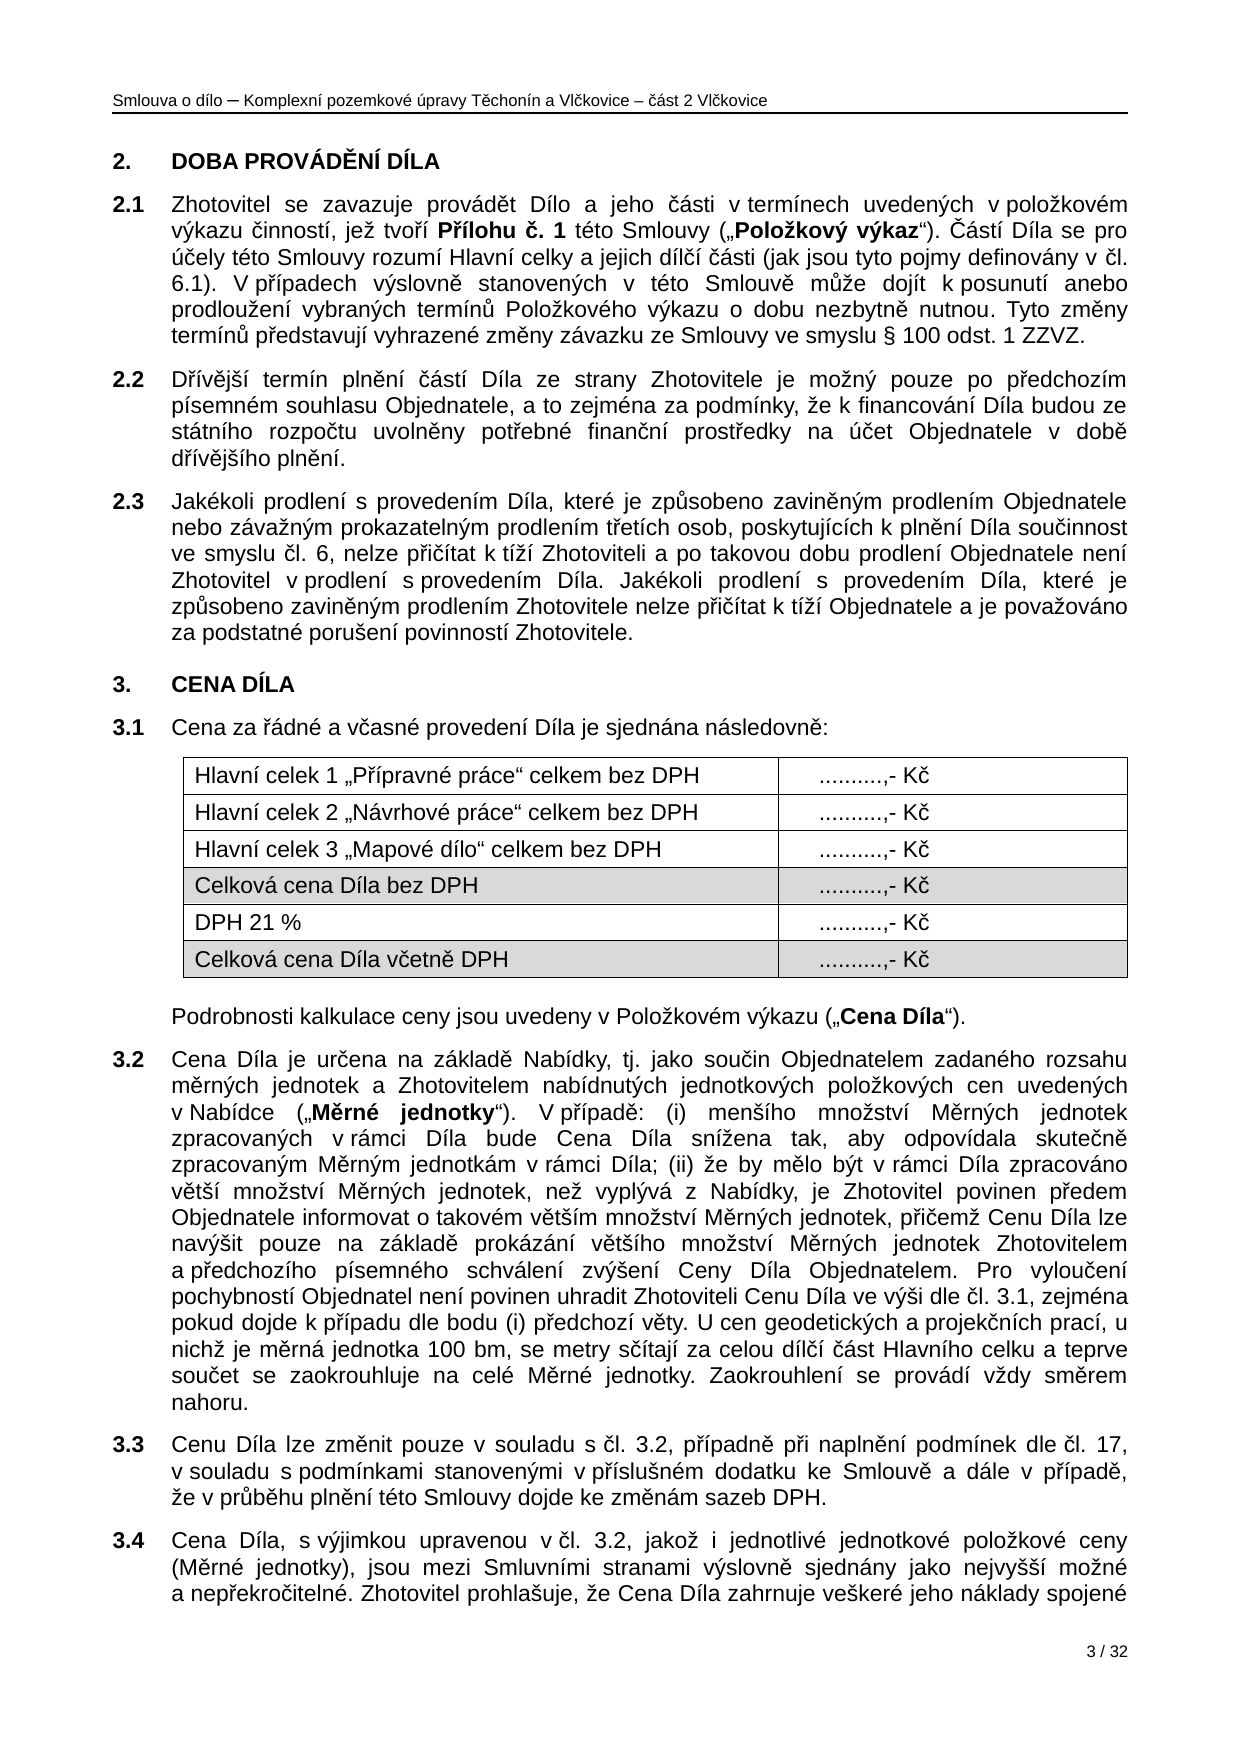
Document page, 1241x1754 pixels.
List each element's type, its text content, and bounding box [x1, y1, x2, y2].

text Cena díla [112, 671, 1128, 697]
table_cell ..........,- Kč [779, 905, 1127, 940]
table_cell Celková cena Díla bez DPH [184, 868, 778, 903]
text Cena Díla je určena na základě Nabídky, tj. jako součin Objednatelem zadaného rozsahu měrných jednotek a Zhotovitelem nabídnutých jednotkových položkových cen uvedených v Nabídce („Měrné jednotky“). V případě: (i) menšího množství Měrných jednotek zpracovaných v rámci Díla bude Cena Díla snížena tak, aby odpovídala skutečně zpracovaným Měrným jednotkám v rámci Díla; (ii) že by mělo být v rámci Díla zpracováno větší množství Měrných jednotek, než vyplývá z Nabídky, je Zhotovitel povinen předem Objednatele informovat o takovém větším množství Měrných jednotek, přičemž Cenu Díla lze navýšit pouze na základě prokázání většího množství Měrných jednotek Zhotovitelem a předchozího písemného schválení zvýšení Ceny Díla Objednatelem. Pro vyloučení pochybností Objednatel není povinen uhradit Zhotoviteli Cenu Díla ve výši dle čl. 3.1, zejména pokud dojde k případu dle bodu (i) předchozí věty. U cen geodetických a projekčních prací, u nichž je měrná jednotka 100 bm, se metry sčítají za celou dílčí část Hlavního celku a teprve součet se zaokrouhluje na celé Měrné jednotky. Zaokrouhlení se provádí vždy směrem nahoru. [112, 1046, 1128, 1415]
table_cell ..........,- Kč [779, 941, 1127, 977]
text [112, 1527, 1128, 1606]
text Jakékoli prodlení s provedením Díla, které je způsobeno zaviněným prodlením Objednatele nebo závažným prokazatelným prodlením třetích osob, poskytujících k plnění Díla součinnost ve smyslu čl. 6, nelze přičítat k tíží Zhotoviteli a po takovou dobu prodlení Objednatele není Zhotovitel v prodlení s provedením Díla. Jakékoli prodlení s provedením Díla, které je způsobeno zaviněným prodlením Zhotovitele nelze přičítat k tíží Objednatele a je považováno za podstatné porušení povinností Zhotovitele. [112, 488, 1128, 646]
table_cell Hlavní celek 2 „Návrhové práce“ celkem bez DPH [184, 795, 778, 830]
text Doba PROVÁDĚNÍ díla [112, 148, 1128, 174]
table_cell ..........,- Kč [779, 868, 1127, 903]
list Podrobnosti kalkulace ceny jsou uvedeny v Položkovém výkazu („Cena Díla“). [171, 1003, 1128, 1029]
text Zhotovitel se zavazuje provádět Dílo a jeho části v termínech uvedených v položkovém výkazu činností, jež tvoří Přílohu č. 1 této Smlouvy („Položkový výkaz“). Částí Díla se pro účely této Smlouvy rozumí Hlavní celky a jejich dílčí části (jak jsou tyto pojmy definovány v čl. 6.1). V případech výslovně stanovených v této Smlouvě může dojít k posunutí anebo prodloužení vybraných termínů Položkového výkazu o dobu nezbytně nutnou. Tyto změny termínů představují vyhrazené změny závazku ze Smlouvy ve smyslu § 100 odst. 1 ZZVZ. [112, 191, 1128, 349]
table_cell Celková cena Díla včetně DPH [184, 941, 778, 977]
table_cell DPH 21 % [184, 905, 778, 940]
table_header ..........,- Kč [779, 758, 1127, 793]
text Dřívější termín plnění částí Díla ze strany Zhotovitele je možný pouze po předchozím písemném souhlasu Objednatele, a to zejména za podmínky, že k financování Díla budou ze státního rozpočtu uvolněny potřebné finanční prostředky na účet Objednatele v době dřívějšího plnění. [112, 366, 1128, 471]
text Cenu Díla lze změnit pouze v souladu s čl. 3.2, případně při naplnění podmínek dle čl. 17, v souladu s podmínkami stanovenými v příslušném dodatku ke Smlouvě a dále v případě, že v průběhu plnění této Smlouvy dojde ke změnám sazeb DPH. [112, 1431, 1128, 1511]
text Cena za řádné a včasné provedení Díla je sjednána následovně: [112, 714, 1128, 740]
table_cell ..........,- Kč [779, 831, 1127, 867]
table_cell Hlavní celek 3 „Mapové dílo“ celkem bez DPH [184, 831, 778, 867]
table_cell ..........,- Kč [779, 795, 1127, 830]
table_header Hlavní celek 1 „Přípravné práce“ celkem bez DPH [184, 758, 778, 793]
